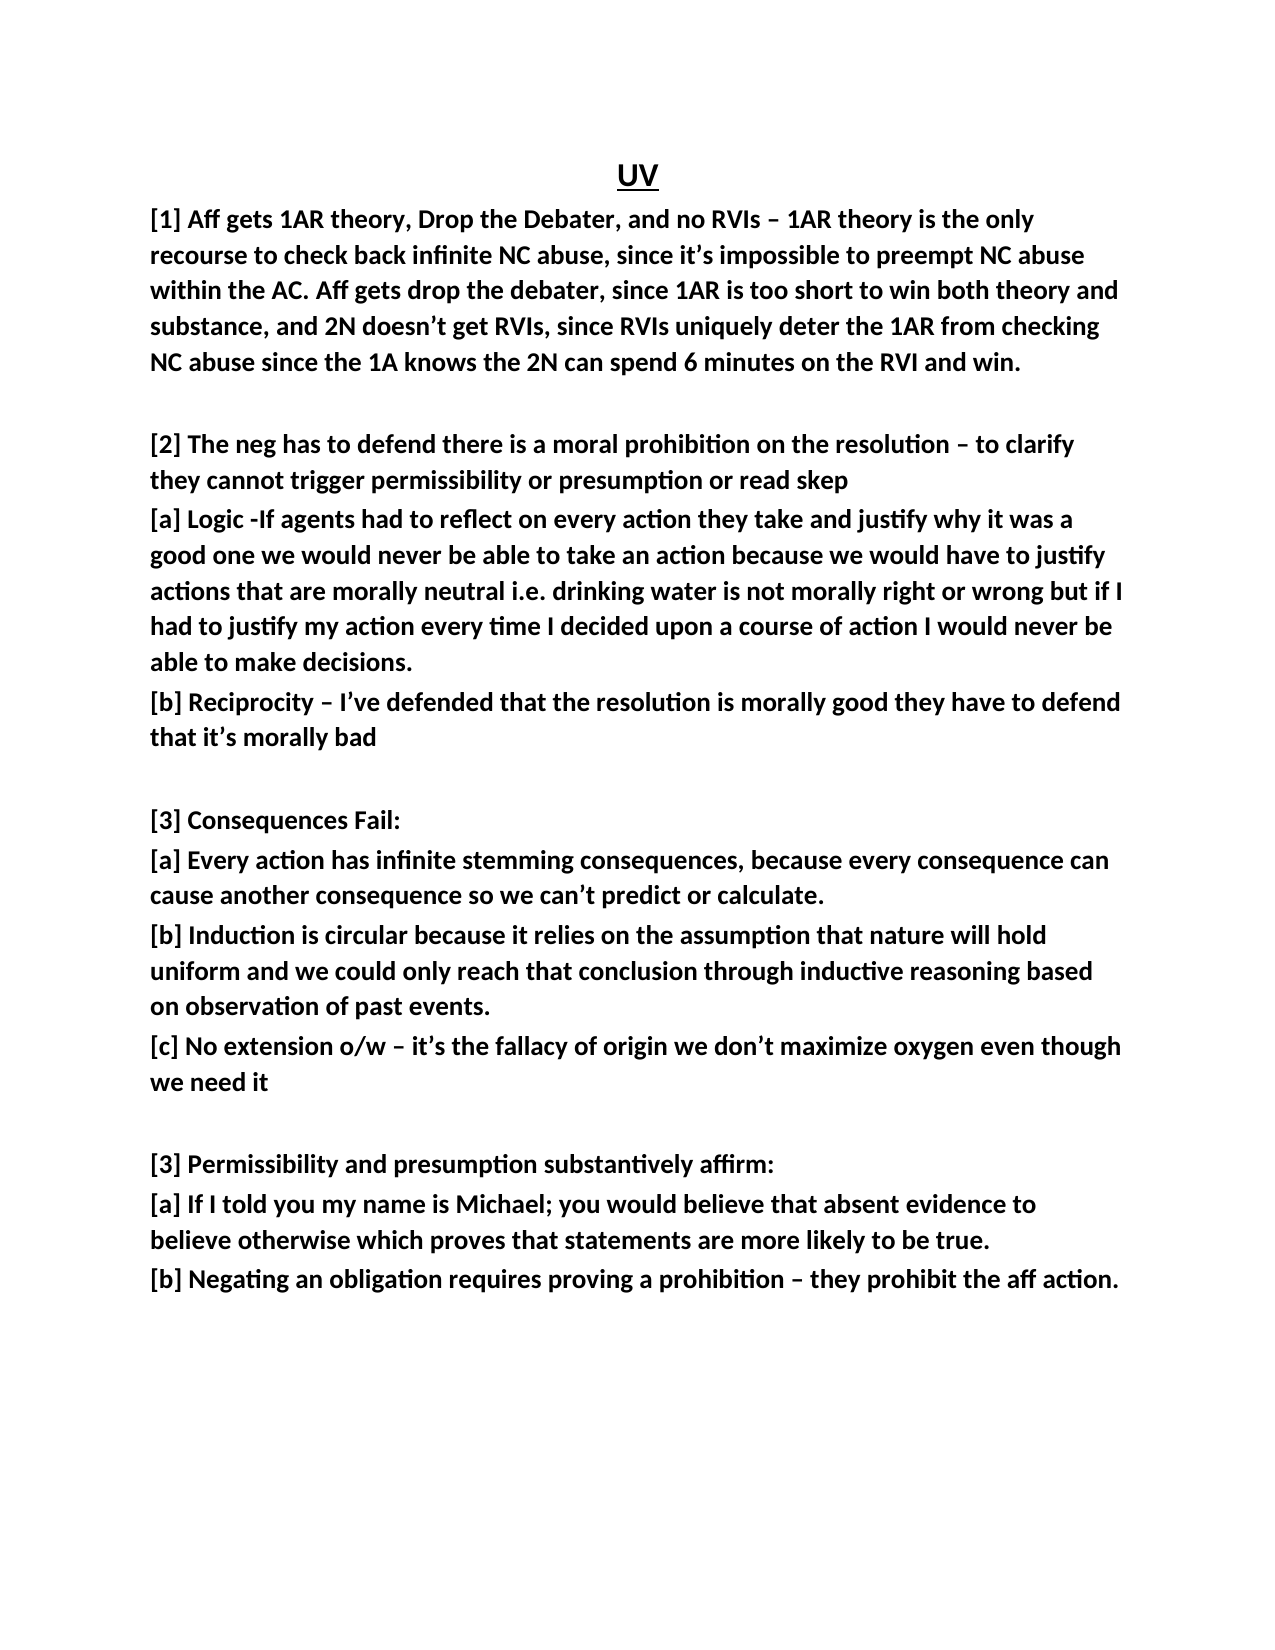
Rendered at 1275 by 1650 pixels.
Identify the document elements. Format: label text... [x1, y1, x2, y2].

subtitle [a] Every action has infinite stemming consequences, because every consequence can cause another consequence so we can’t predict or calculate. [150, 843, 1125, 912]
subtitle [3] Consequences Fail: [150, 803, 1125, 836]
subtitle [1] Aff gets 1AR theory, Drop the Debater, and no RVIs – 1AR theory is the only recourse to check back infinite NC abuse, since it’s impossible to preempt NC abuse within the AC. Aff gets drop the debater, since 1AR is too short to win both theory and substance, and 2N doesn’t get RVIs, since RVIs uniquely deter the 1AR from checking NC abuse since the 1A knows the 2N can spend 6 minutes on the RVI and win. [150, 202, 1125, 378]
subtitle [a] If I told you my name is Michael; you would believe that absent evidence to believe otherwise which proves that statements are more likely to be true. [150, 1187, 1125, 1256]
subtitle [a] Logic -If agents had to reflect on every action they take and justify why it was a good one we would never be able to take an action because we would have to justify actions that are morally neutral i.e. drinking water is not morally right or wrong but if I had to justify my action every time I decided upon a course of action I would never be able to make decisions. [150, 503, 1125, 678]
subtitle [2] The neg has to defend there is a moral prohibition on the resolution – to clarify they cannot trigger permissibility or presumption or read skep [150, 427, 1125, 496]
subtitle [b] Reciprocity – I’ve defended that the resolution is morally good they have to defend that it’s morally bad [150, 685, 1125, 754]
subtitle UV [150, 154, 1125, 195]
subtitle [3] Permissibility and presumption substantively affirm: [150, 1147, 1125, 1181]
subtitle [b] Induction is circular because it relies on the assumption that nature will hold uniform and we could only reach that conclusion through inductive reasoning based on observation of past events. [150, 918, 1125, 1023]
subtitle [b] Negating an obligation requires proving a prohibition – they prohibit the aff action. [150, 1263, 1125, 1296]
subtitle [c] No extension o/w – it’s the fallacy of origin we don’t maximize oxygen even though we need it [150, 1029, 1125, 1098]
